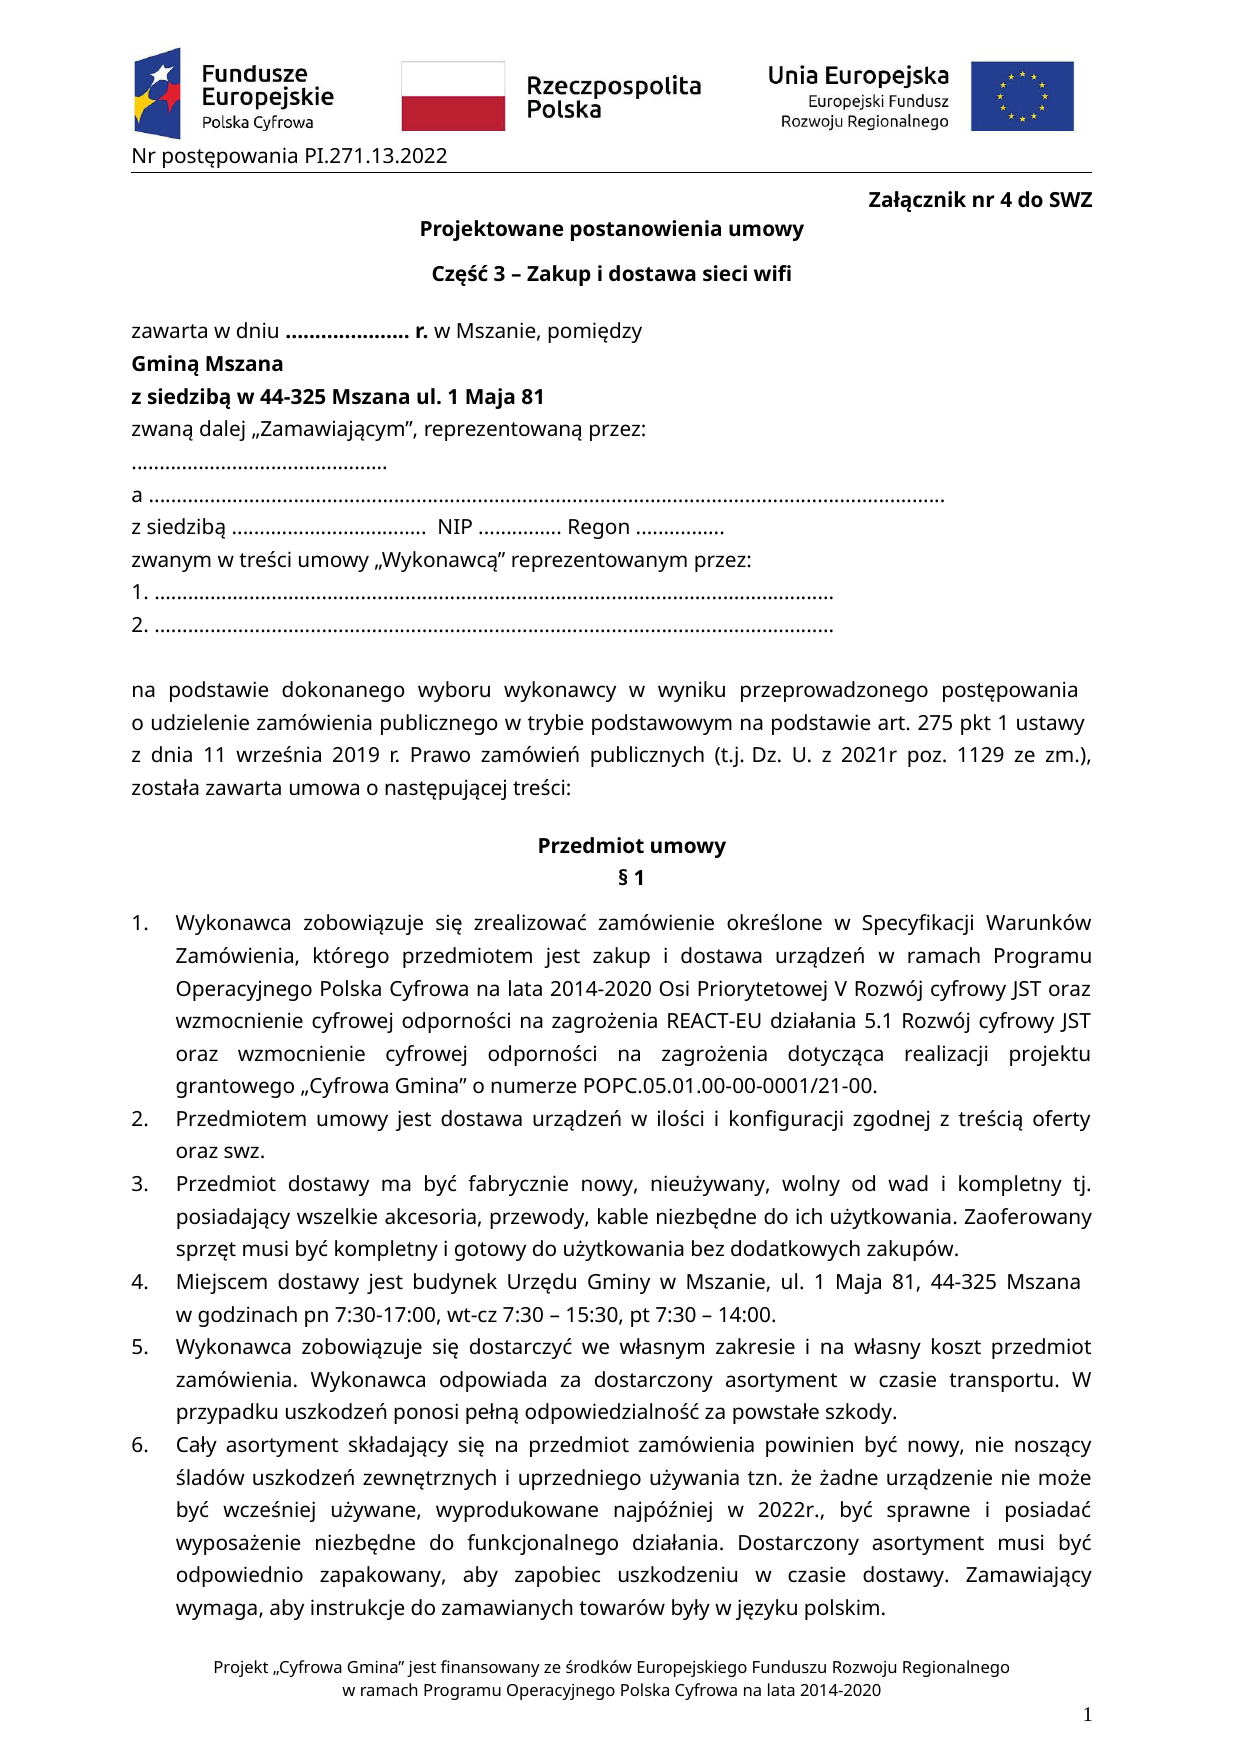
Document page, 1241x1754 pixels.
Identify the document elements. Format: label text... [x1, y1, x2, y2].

list Cały asortyment składający się na przedmiot zamówienia powinien być nowy, nie noszący śladów uszkodzeń zewnętrznych i uprzedniego używania tzn. że żadne urządzenie nie może być wcześniej używane, wyprodukowane najpóźniej w 2022r., być sprawne i posiadać wyposażenie niezbędne do funkcjonalnego działania. Dostarczony asortyment musi być odpowiednio zapakowany, aby zapobiec uszkodzeniu w czasie dostawy. Zamawiający wymaga, aby instrukcje do zamawianych towarów były w języku polskim. [131, 1430, 1092, 1622]
text zwanym w treści umowy „Wykonawcą” reprezentowanym przez: [131, 545, 1092, 573]
list Wykonawca zobowiązuje się zrealizować zamówienie określone w Specyfikacji Warunków Zamówienia, którego przedmiotem jest zakup i dostawa urządzeń w ramach Programu Operacyjnego Polska Cyfrowa na lata 2014-2020 Osi Priorytetowej V Rozwój cyfrowy JST oraz wzmocnienie cyfrowej odporności na zagrożenia REACT-EU działania 5.1 Rozwój cyfrowy JST oraz wzmocnienie cyfrowej odporności na zagrożenia dotycząca realizacji projektu grantowego „Cyfrowa Gmina” o numerze POPC.05.01.00-00-0001/21-00. [131, 908, 1092, 1100]
text Projektowane postanowienia umowy [131, 214, 1092, 242]
text 1. .......................................................................................................................... [131, 577, 1092, 606]
text Załącznik nr 4 do SWZ [131, 186, 1092, 214]
list Przedmiot dostawy ma być fabrycznie nowy, nieużywany, wolny od wad i kompletny tj. posiadający wszelkie akcesoria, przewody, kable niezbędne do ich użytkowania. Zaoferowany sprzęt musi być kompletny i gotowy do użytkowania bez dodatkowych zakupów. [131, 1169, 1092, 1263]
list Przedmiotem umowy jest dostawa urządzeń w ilości i konfiguracji zgodnej z treścią oferty oraz swz. [131, 1104, 1092, 1165]
text Gminą Mszana [131, 349, 1092, 378]
text zawarta w dniu ..................... r. w Mszanie, pomiędzy [131, 317, 1092, 345]
text Przedmiot umowy [171, 831, 1092, 859]
text z siedzibą w 44-325 Mszana ul. 1 Maja 81 [131, 382, 1092, 410]
text zwaną dalej „Zamawiającym”, reprezentowaną przez: [131, 414, 1092, 443]
text .............................................. [131, 447, 1092, 476]
text 2. .......................................................................................................................... [131, 610, 1092, 638]
text Część 3 – Zakup i dostawa sieci wifi [131, 259, 1092, 287]
list Wykonawca zobowiązuje się dostarczyć we własnym zakresie i na własny koszt przedmiot zamówienia. Wykonawca odpowiada za dostarczony asortyment w czasie transportu. W przypadku uszkodzeń ponosi pełną odpowiedzialność za powstałe szkody. [131, 1332, 1092, 1426]
text z siedzibą ................................... NIP ............... Regon ................ [131, 512, 1092, 541]
text a ............................................................................................................................................... [131, 480, 1092, 508]
text § 1 [171, 863, 1092, 892]
list Miejscem dostawy jest budynek Urzędu Gminy w Mszanie, ul. 1 Maja 81, 44-325 Mszana w godzinach pn 7:30-17:00, wt-cz 7:30 – 15:30, pt 7:30 – 14:00. [131, 1267, 1092, 1328]
text na podstawie dokonanego wyboru wykonawcy w wyniku przeprowadzonego postępowania o udzielenie zamówienia publicznego w trybie podstawowym na podstawie art. 275 pkt 1 ustawy z dnia 11 września 2019 r. Prawo zamówień publicznych (t.j. Dz. U. z 2021r poz. 1129 ze zm.), została zawarta umowa o następującej treści: [131, 675, 1092, 802]
